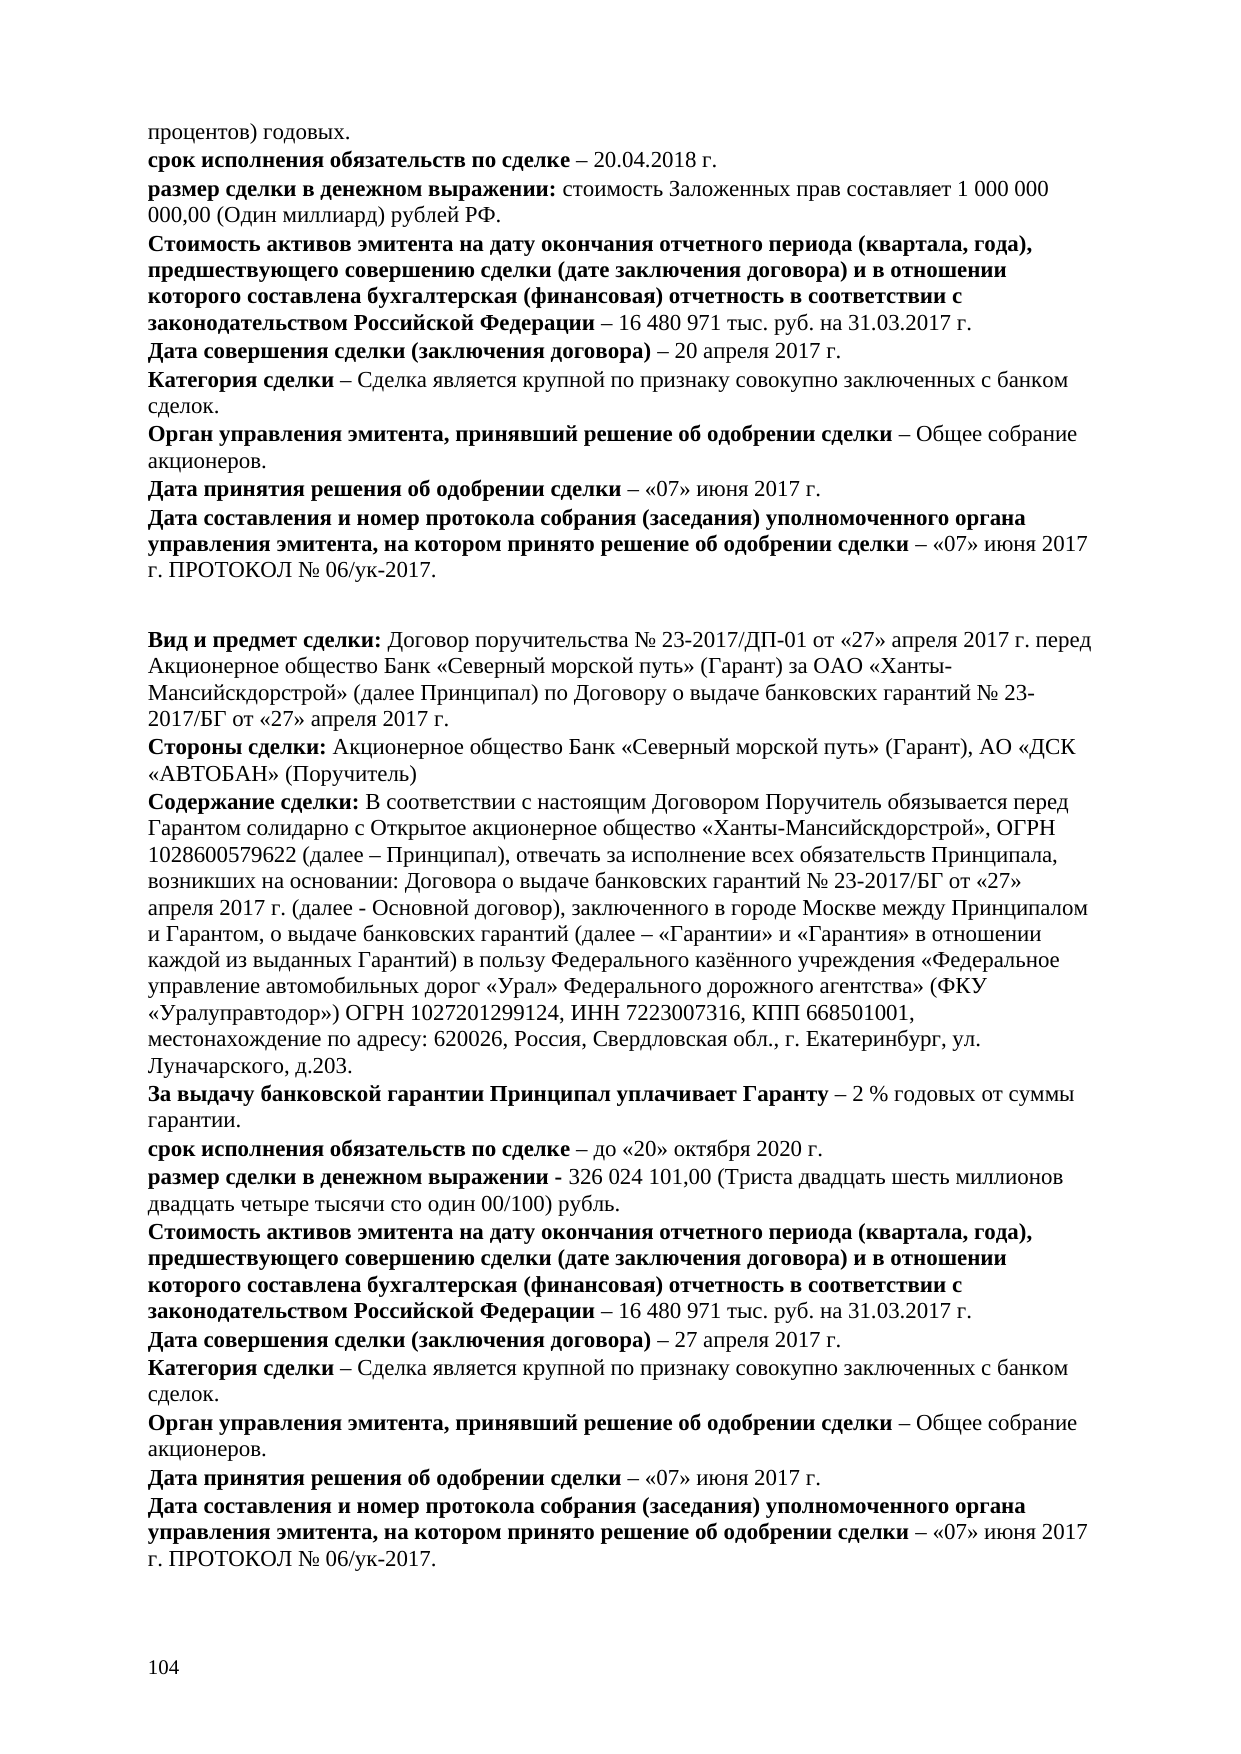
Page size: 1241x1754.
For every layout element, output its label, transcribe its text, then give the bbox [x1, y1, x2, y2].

text срок исполнения обязательств по сделке – 20.04.2018 г. [148, 147, 1092, 173]
text Дата принятия решения об одобрении сделки – «07» июня 2017 г. [148, 1464, 1092, 1490]
text Дата совершения сделки (заключения договора) – 20 апреля 2017 г. [148, 337, 1092, 364]
text Категория сделки – Сделка является крупной по признаку совокупно заключенных с банком сделок. [148, 366, 1092, 418]
text За выдачу банковской гарантии Принципал уплачивает Гаранту – 2 % годовых от суммы гарантии. [148, 1080, 1092, 1133]
text Категория сделки – Сделка является крупной по признаку совокупно заключенных с банком сделок. [148, 1354, 1092, 1407]
text Орган управления эмитента, принявший решение об одобрении сделки – Общее собрание акционеров. [148, 1409, 1092, 1462]
text срок исполнения обязательств по сделке – до «20» октября 2020 г. [148, 1135, 1092, 1161]
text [148, 118, 1092, 144]
text Стороны сделки: Акционерное общество Банк «Северный морской путь» (Гарант), АО «ДСК «АВТОБАН» (Поручитель) [148, 733, 1092, 786]
text Дата совершения сделки (заключения договора) – 27 апреля 2017 г. [148, 1326, 1092, 1352]
text Дата принятия решения об одобрении сделки – «07» июня 2017 г. [148, 475, 1092, 502]
text Вид и предмет сделки: Договор поручительства № 23-2017/ДП-01 от «27» апреля 2017 г. перед Акционерное общество Банк «Северный морской путь» (Гарант) за ОАО «Ханты-Мансийскдорстрой» (далее Принципал) по Договору о выдаче банковских гарантий № 23-2017/БГ от «27» апреля 2017 г. [148, 626, 1092, 731]
text Содержание сделки: В соответствии с настоящим Договором Поручитель обязывается перед Гарантом солидарно с Открытое акционерное общество «Ханты-Мансийскдорстрой», ОГРН 1028600579622 (далее – Принципал), отвечать за исполнение всех обязательств Принципала, возникших на основании: Договора о выдаче банковских гарантий № 23-2017/БГ от «27» апреля 2017 г. (далее - Основной договор), заключенного в городе Москве между Принципалом и Гарантом, о выдаче банковских гарантий (далее – «Гарантии» и «Гарантия» в отношении каждой из выданных Гарантий) в пользу Федерального казённого учреждения «Федеральное управление автомобильных дорог «Урал» Федерального дорожного агентства» (ФКУ «Уралуправтодор») ОГРН 1027201299124, ИНН 7223007316, КПП 668501001, местонахождение по адресу: 620026, Россия, Свердловская обл., г. Екатеринбург, ул. Луначарского, д.203. [148, 788, 1092, 1078]
text размер сделки в денежном выражении - 326 024 101,00 (Триста двадцать шесть миллионов двадцать четыре тысячи сто один 00/100) рубль. [148, 1163, 1092, 1216]
text размер сделки в денежном выражении: стоимость Заложенных прав составляет 1 000 000 000,00 (Один миллиард) рублей РФ. [148, 175, 1092, 228]
text Орган управления эмитента, принявший решение об одобрении сделки – Общее собрание акционеров. [148, 421, 1092, 473]
